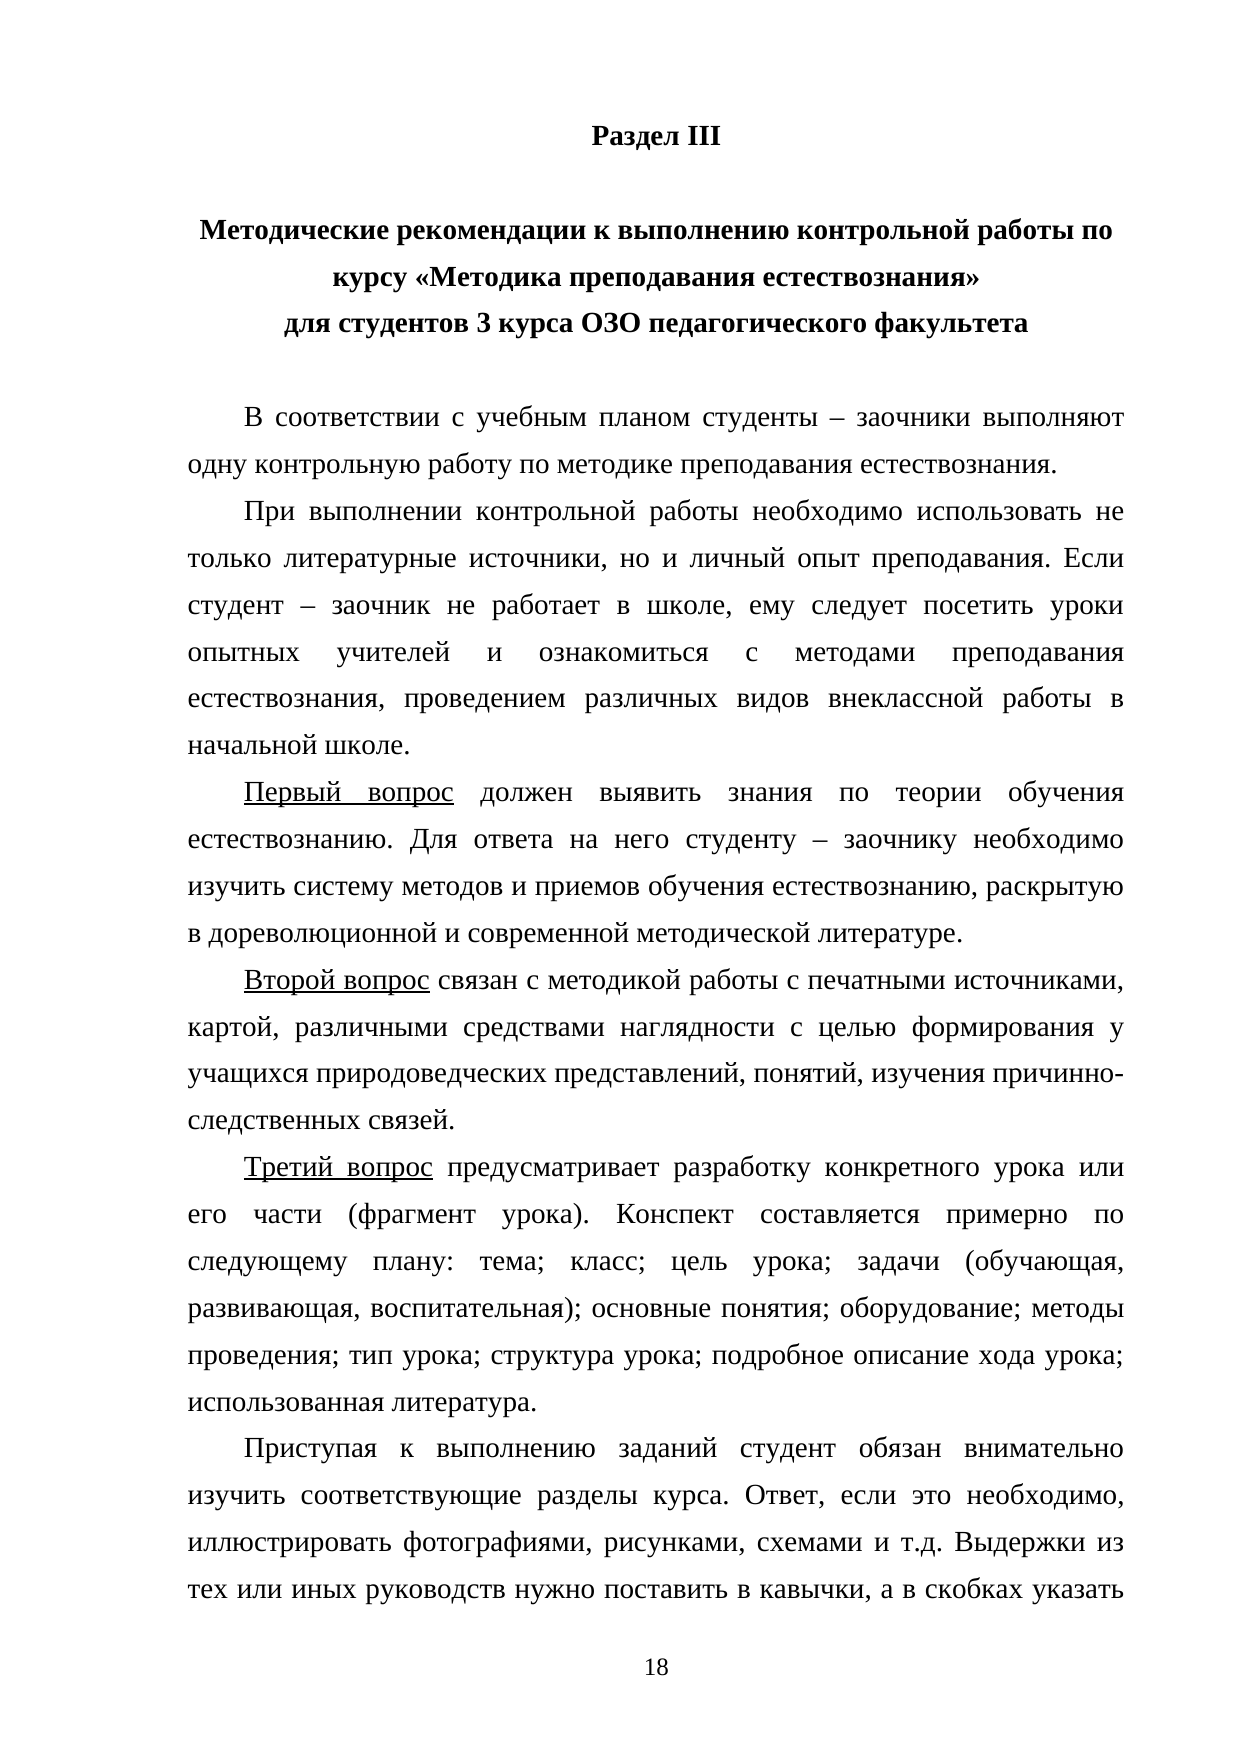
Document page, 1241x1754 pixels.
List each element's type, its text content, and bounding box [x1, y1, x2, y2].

text для студентов 3 курса ОЗО педагогического факультета [187, 306, 1125, 339]
text При выполнении контрольной работы необходимо использовать не только литературные источники, но и личный опыт преподавания. Если студент – заочник не работает в школе, ему следует посетить уроки опытных учителей и ознакомиться с методами преподавания естествознания, проведением различных видов внеклассной работы в начальной школе. [187, 493, 1125, 761]
text Первый вопрос должен выявить знания по теории обучения естествознанию. Для ответа на него студенту – заочнику необходимо изучить систему методов и приемов обучения естествознанию, раскрытую в дореволюционной и современной методической литературе. [187, 774, 1125, 948]
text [187, 1431, 1125, 1605]
text В соответствии с учебным планом студенты – заочники выполняют одну контрольную работу по методике преподавания естествознания. [187, 399, 1125, 480]
text Методические рекомендации к выполнению контрольной работы по курсу «Методика преподавания естествознания» [187, 212, 1125, 292]
text Раздел III [187, 118, 1125, 152]
text Третий вопрос предусматривает разработку конкретного урока или его части (фрагмент урока). Конспект составляется примерно по следующему плану: тема; класс; цель урока; задачи (обучающая, развивающая, воспитательная); основные понятия; оборудование; методы проведения; тип урока; структура урока; подробное описание хода урока; использованная литература. [187, 1149, 1125, 1417]
text Второй вопрос связан с методикой работы с печатными источниками, картой, различными средствами наглядности с целью формирования у учащихся природоведческих представлений, понятий, изучения причинно-следственных связей. [187, 962, 1125, 1136]
